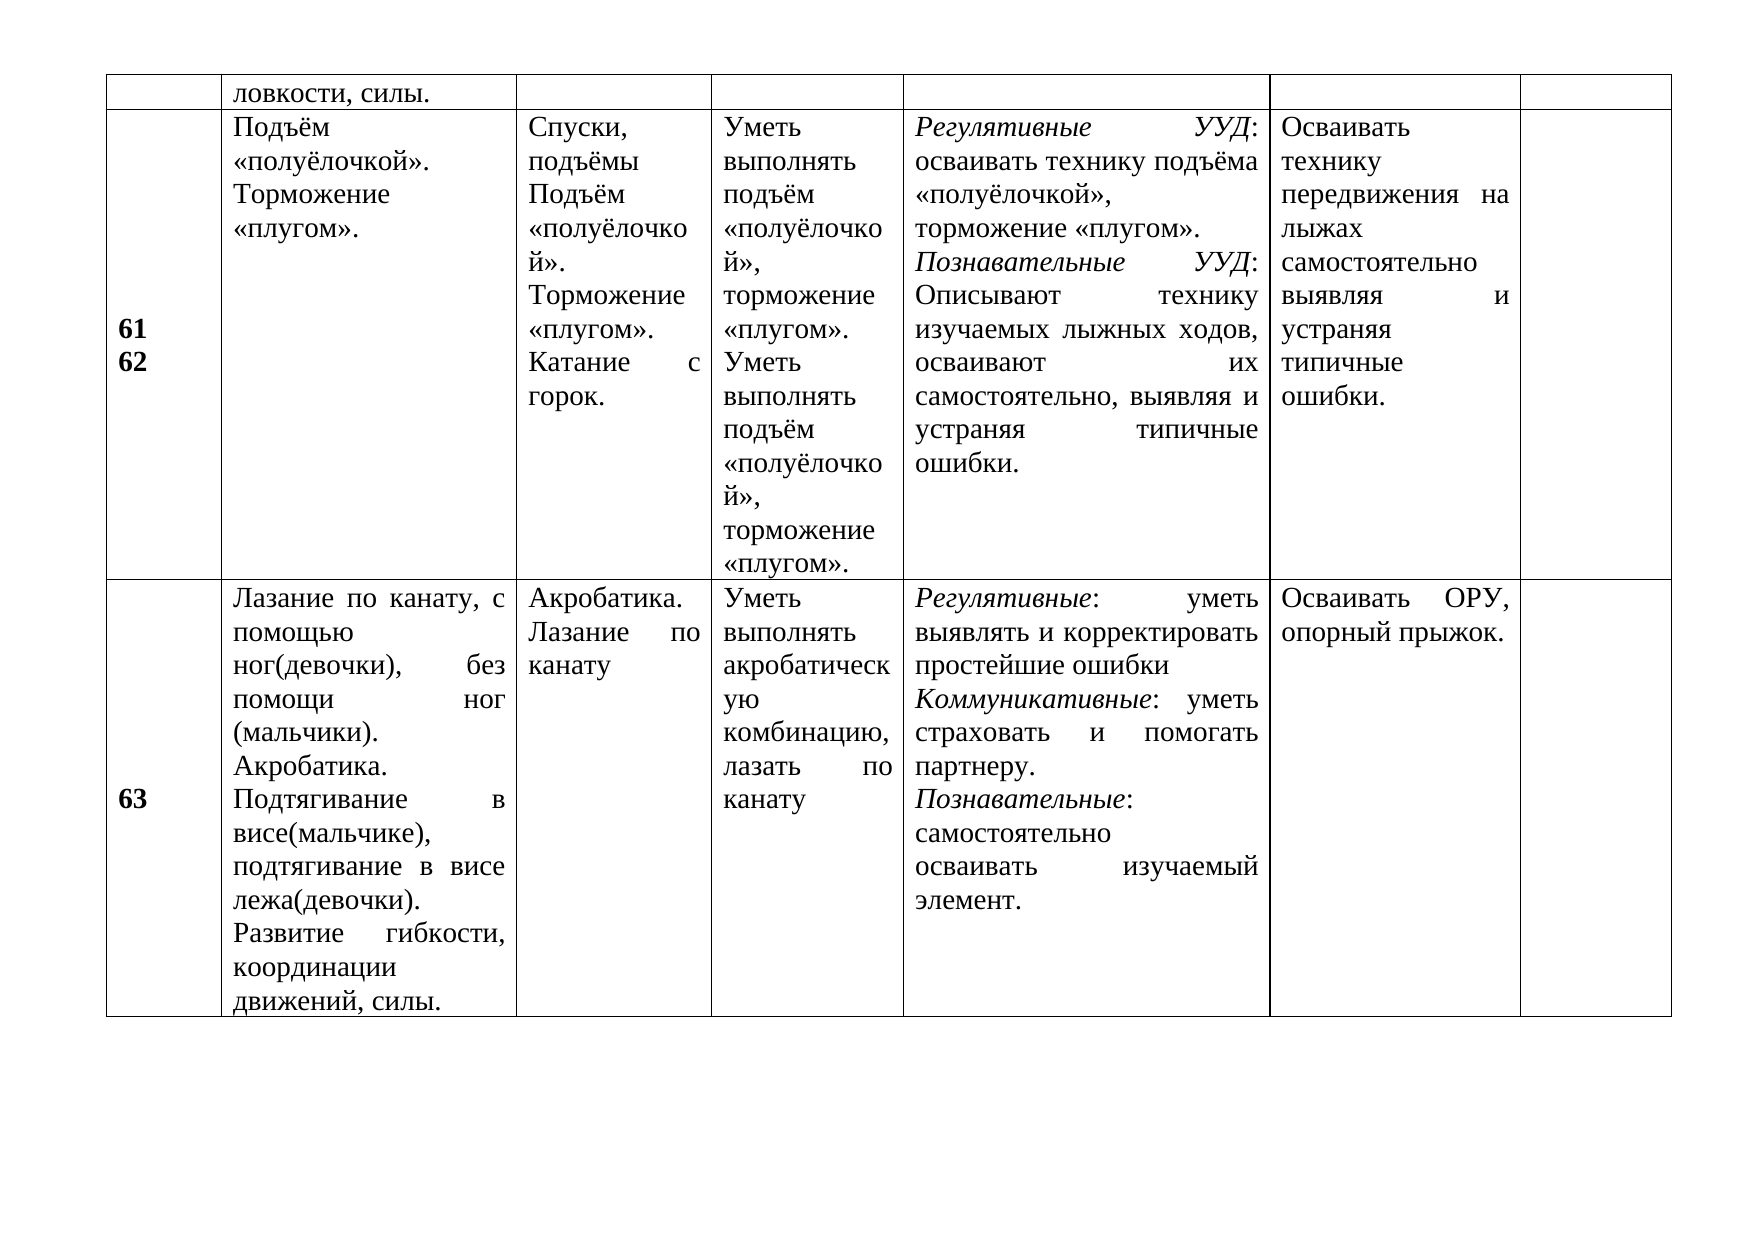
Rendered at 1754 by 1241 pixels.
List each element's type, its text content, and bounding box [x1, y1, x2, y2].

table_cell Лазание по канату, с помощью ног(девочки), без помощи ног (мальчики). Акробатика. Подтягивание в висе(мальчике), подтягивание в висе лежа(девочки). Развитие гибкости, координации движений, силы. [222, 580, 516, 1016]
table_cell [1521, 75, 1671, 108]
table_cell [1271, 75, 1520, 108]
table_cell Осваивать ОРУ, опорный прыжок. [1271, 580, 1520, 1016]
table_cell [712, 75, 903, 108]
table_cell 61 62 [107, 110, 221, 579]
table_cell Уметь выполнять подъём «полуёлочкой», торможение «плугом». Уметь выполнять подъём «полуёлочкой», торможение «плугом». [712, 110, 903, 579]
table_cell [222, 75, 516, 108]
table_cell 60 [107, 75, 221, 108]
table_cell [517, 75, 711, 108]
table_cell Регулятивные УУД: осваивать технику подъёма «полуёлочкой», торможение «плугом». Познавательные УУД: Описывают технику изучаемых лыжных ходов, осваивают их самостоятельно, выявляя и устраняя типичные ошибки. [904, 110, 1269, 579]
table_cell Акробатика. Лазание по канату [517, 580, 711, 1016]
table_cell Подъём «полуёлочкой». Торможение «плугом». [222, 110, 516, 579]
table_cell Спуски, подъёмы Подъём «полуёлочкой». Торможение «плугом». Катание с горок. [517, 110, 711, 579]
table_cell Осваивать технику передвижения на лыжах самостоятельно выявляя и устраняя типичные ошибки. [1271, 110, 1520, 579]
table_cell Уметь выполнять акробатическую комбинацию, лазать по канату [712, 580, 903, 1016]
table_cell [1521, 580, 1671, 1016]
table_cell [904, 75, 1269, 108]
table_cell 63 [107, 580, 221, 1016]
table_cell [1521, 110, 1671, 579]
